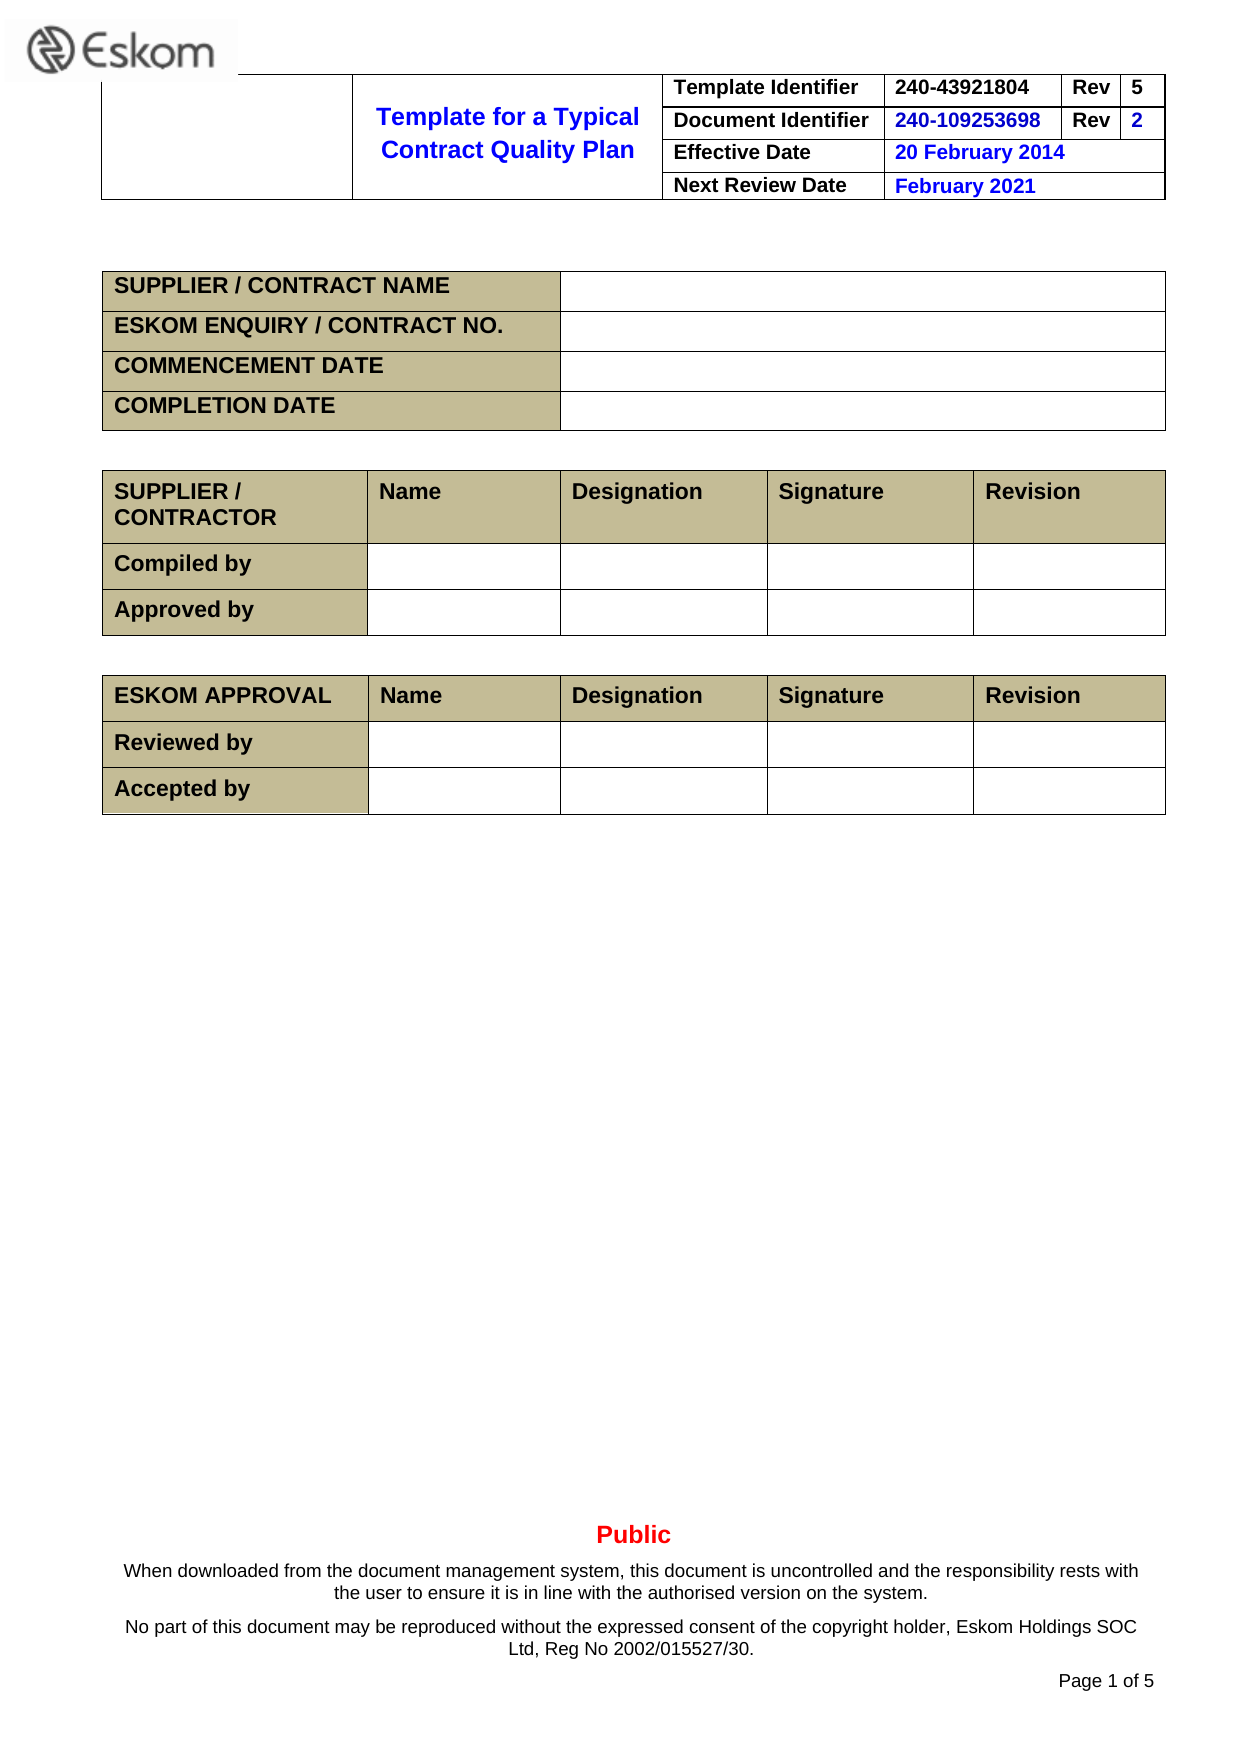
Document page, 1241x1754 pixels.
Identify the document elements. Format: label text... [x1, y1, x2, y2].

table_cell Accepted by [103, 768, 368, 813]
table_header SUPPLIER / CONTRACT NAME [103, 272, 560, 311]
table_header Name [368, 471, 560, 543]
table_header Name [369, 676, 560, 721]
table_cell [561, 768, 767, 813]
table_cell [369, 768, 560, 813]
table_cell [768, 722, 973, 767]
table_cell COMPLETION DATE [103, 392, 560, 430]
table_header SUPPLIER / CONTRACTOR [103, 471, 367, 543]
table_cell [561, 392, 1165, 430]
table_cell [561, 352, 1165, 391]
table_header Signature [768, 676, 973, 721]
table_header ESKOM APPROVAL [103, 676, 368, 721]
table_cell [974, 590, 1165, 635]
table_cell [974, 722, 1165, 767]
table_cell [974, 544, 1165, 589]
table_cell Reviewed by [103, 722, 368, 767]
table_cell Compiled by [103, 544, 367, 589]
table_cell [561, 312, 1165, 351]
table_header Designation [561, 471, 767, 543]
table_cell [368, 544, 560, 589]
table_cell [974, 768, 1165, 813]
table_cell [768, 544, 973, 589]
table_cell Approved by [103, 590, 367, 635]
table_header Revision [974, 471, 1165, 543]
table_cell COMMENCEMENT DATE [103, 352, 560, 391]
table_header Revision [974, 676, 1165, 721]
table_header Designation [561, 676, 767, 721]
table_cell [768, 590, 973, 635]
table_cell [368, 590, 560, 635]
table_cell ESKOM ENQUIRY / CONTRACT NO. [103, 312, 560, 351]
table_header Signature [768, 471, 973, 543]
table_cell [561, 722, 767, 767]
table_cell [369, 722, 560, 767]
table_cell [561, 544, 767, 589]
table_cell [768, 768, 973, 813]
table_cell [561, 590, 767, 635]
table_header [561, 272, 1165, 311]
